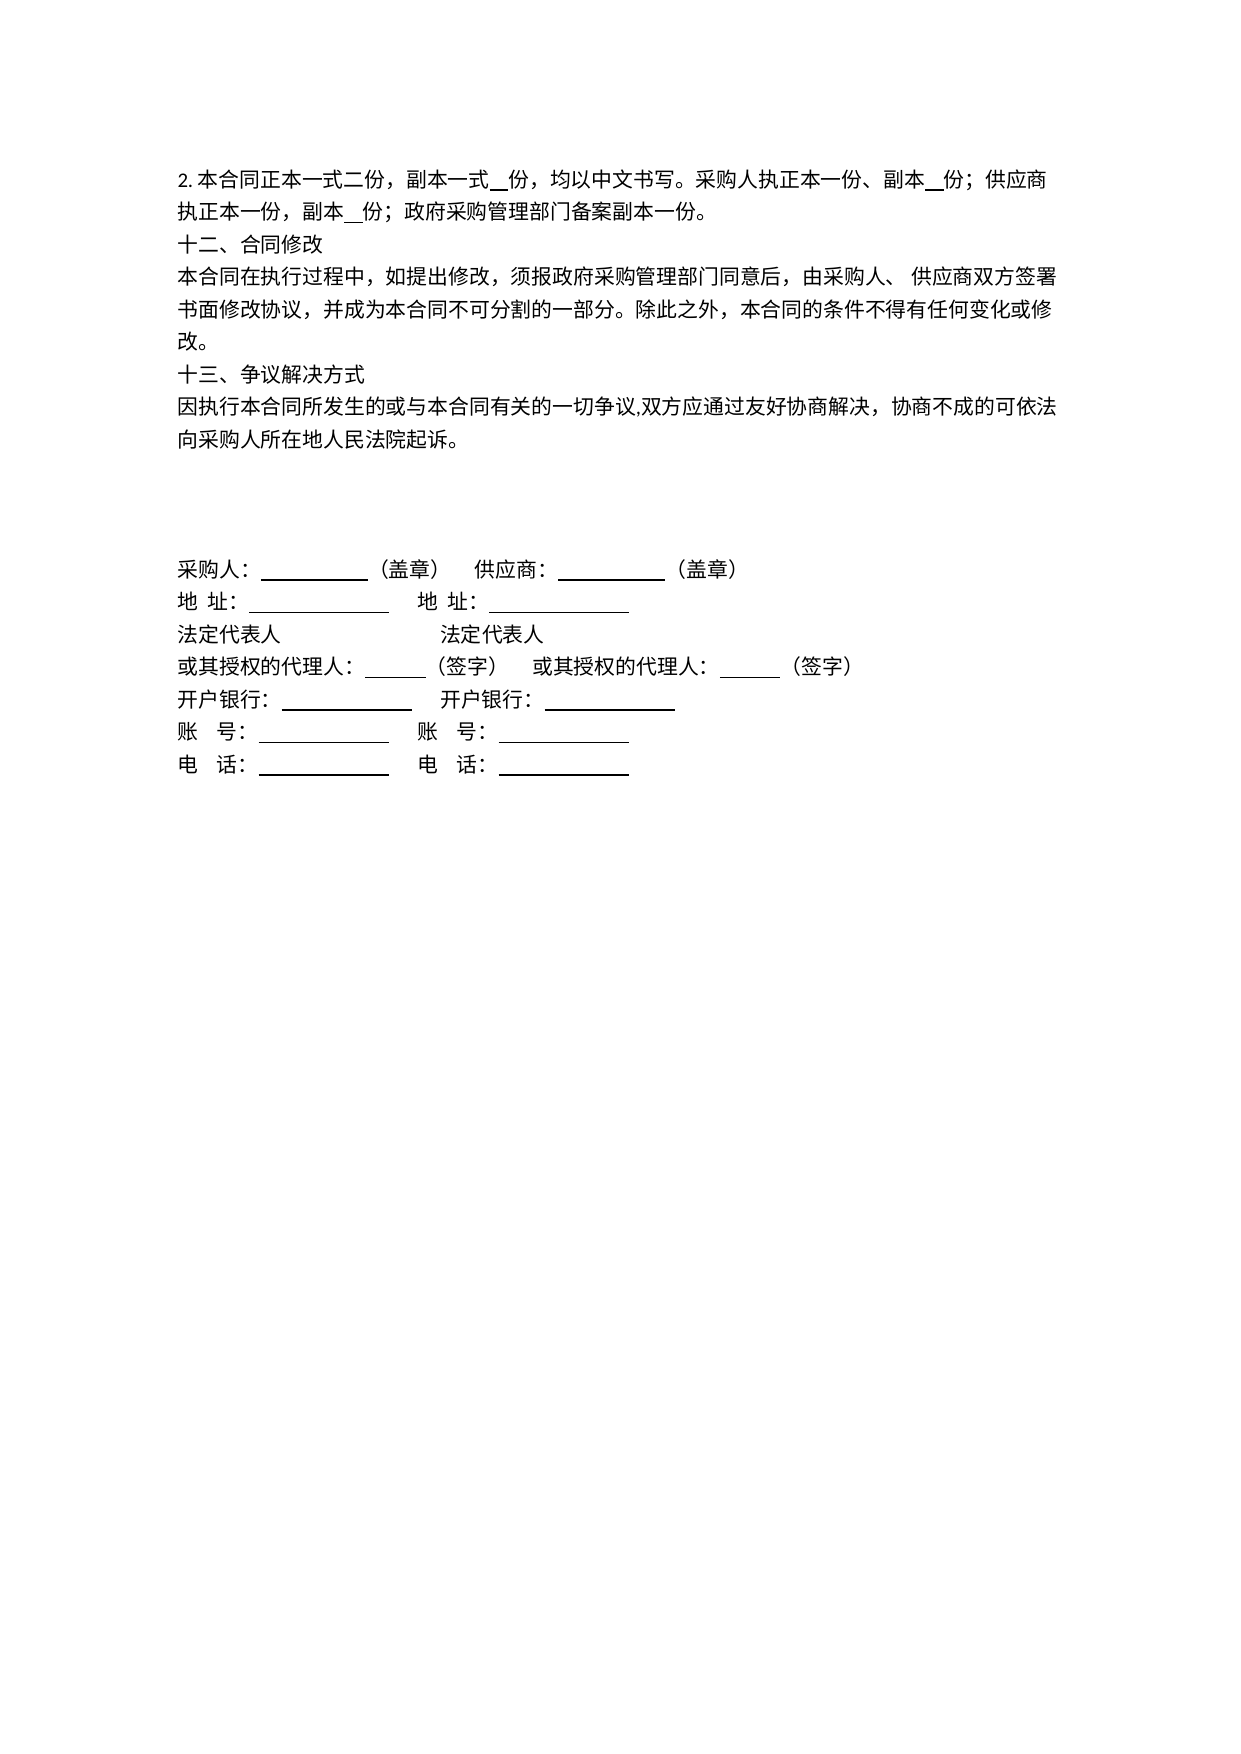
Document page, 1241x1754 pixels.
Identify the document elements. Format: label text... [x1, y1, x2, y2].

text 2. 本合同正本一式二份，副本一式 份，均以中文书写。采购人执正本一份、副本 份；供应商执正本一份，副本 份；政府采购管理部门备案副本一份。 [177, 162, 1063, 227]
text 十三、争议解决方式 [177, 357, 1063, 389]
text 账 号： 账 号： [177, 714, 1063, 747]
text 电 话： 电 话： [177, 747, 1063, 779]
text 十二、合同修改 [177, 227, 1063, 259]
text 开户银行： 开户银行： [177, 682, 1063, 714]
text 本合同在执行过程中，如提出修改，须报政府采购管理部门同意后，由采购人、 供应商双方签署书面修改协议，并成为本合同不可分割的一部分。除此之外，本合同的条件不得有任何变化或修改。 [177, 259, 1063, 357]
text 地 址： 地 址： [177, 584, 1063, 617]
text 采购人： （盖章） 供应商： （盖章） [177, 552, 1063, 584]
text 法定代表人 法定代表人 [177, 617, 1063, 649]
text 或其授权的代理人： （签字） 或其授权的代理人： （签字） [177, 649, 1063, 682]
text 因执行本合同所发生的或与本合同有关的一切争议,双方应通过友好协商解决，协商不成的可依法向采购人所在地人民法院起诉。 [177, 389, 1063, 454]
